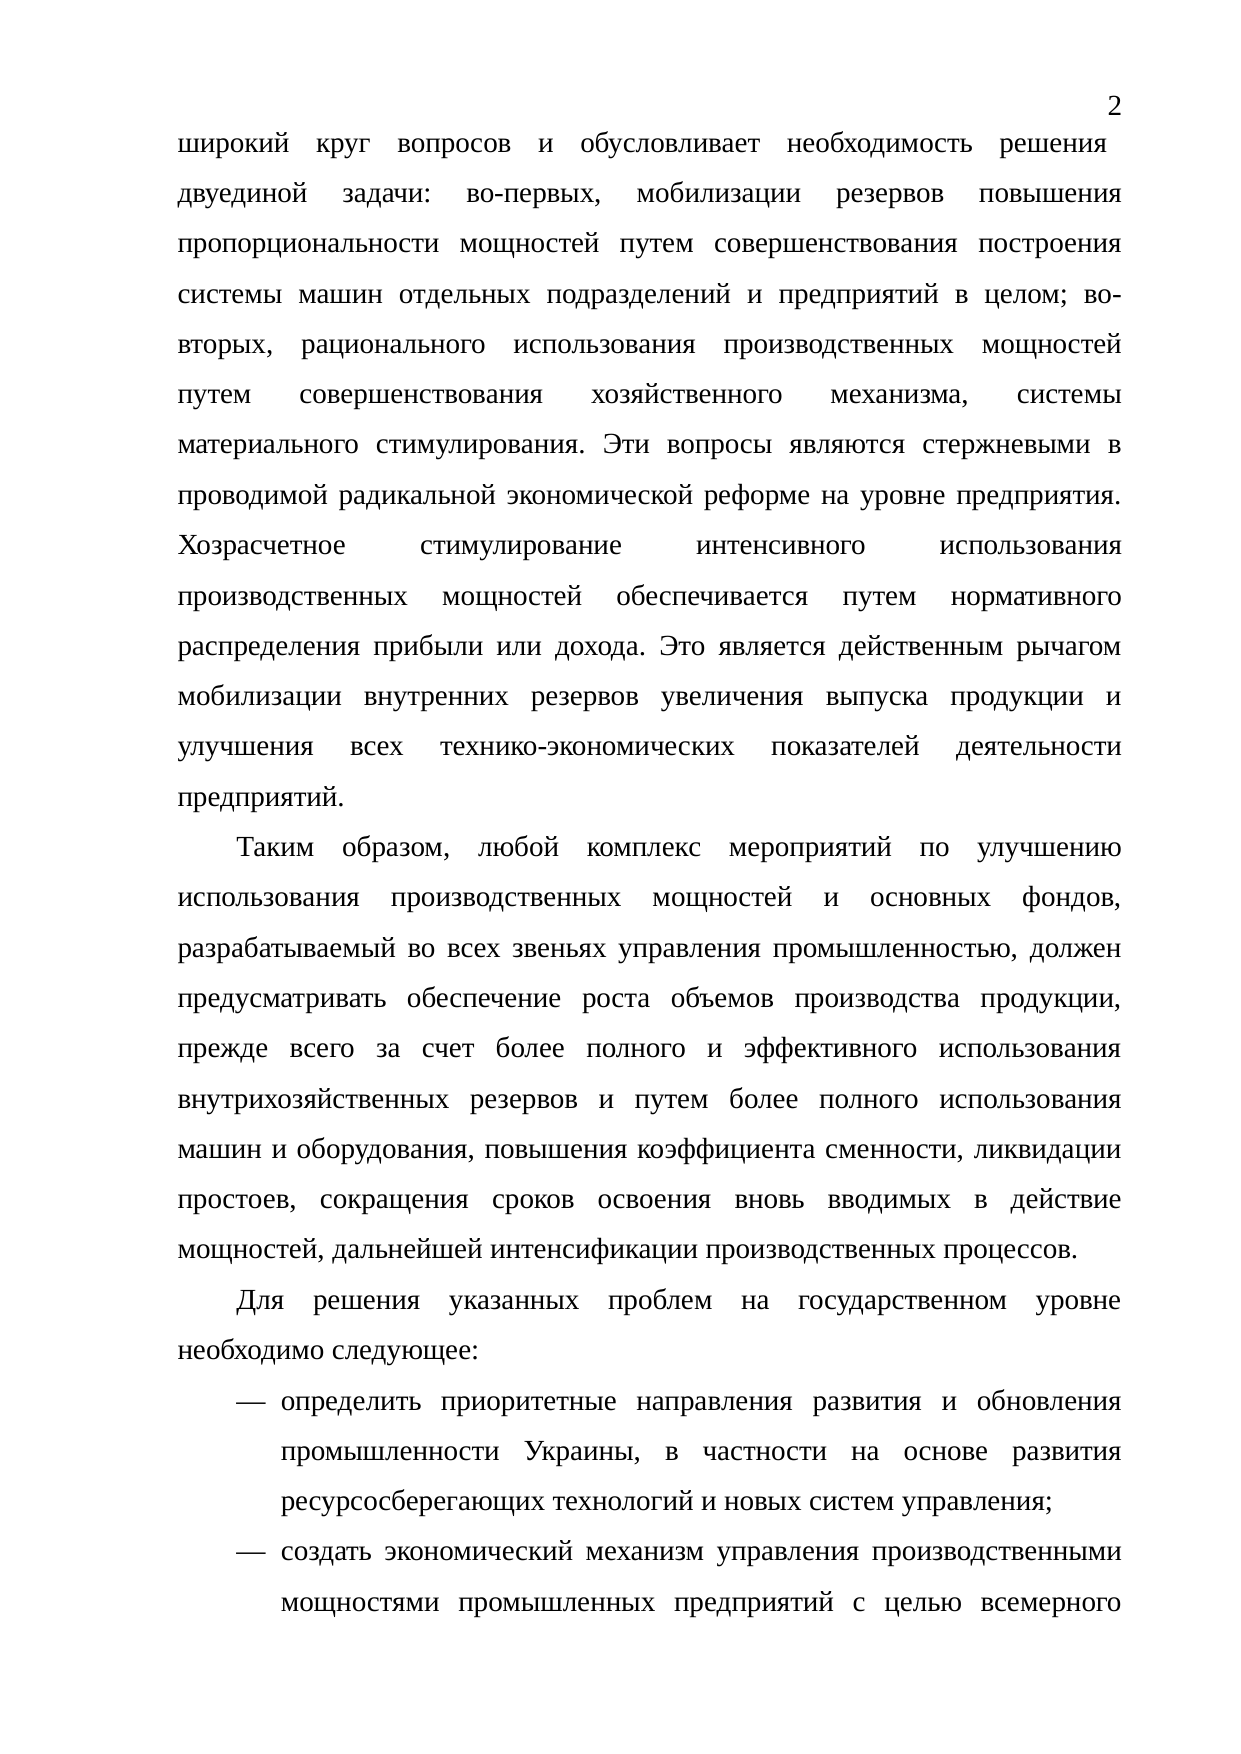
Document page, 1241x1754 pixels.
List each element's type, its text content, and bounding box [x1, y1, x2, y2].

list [236, 1534, 1122, 1618]
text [177, 125, 1122, 813]
text Для решения указанных проблем на государственном уровне необходимо следующее: [177, 1282, 1122, 1366]
list определить приоритетные направления развития и обновления промышленности Украины, в частности на основе развития ресурсосберегающих технологий и новых систем управления; [236, 1383, 1122, 1517]
text Таким образом, любой комплекс мероприятий по улучшению использования производственных мощностей и основных фондов, разрабатываемый во всех звеньях управления промышленностью, должен предусматривать обеспечение роста объемов производства продукции, прежде всего за счет более полного и эффективного использования внутрихозяйственных резервов и путем более полного использования машин и оборудования, повышения коэффициента сменности, ликвидации простоев, сокращения сроков освоения вновь вводимых в действие мощностей, дальнейшей интенсификации производственных процессов. [177, 829, 1122, 1265]
